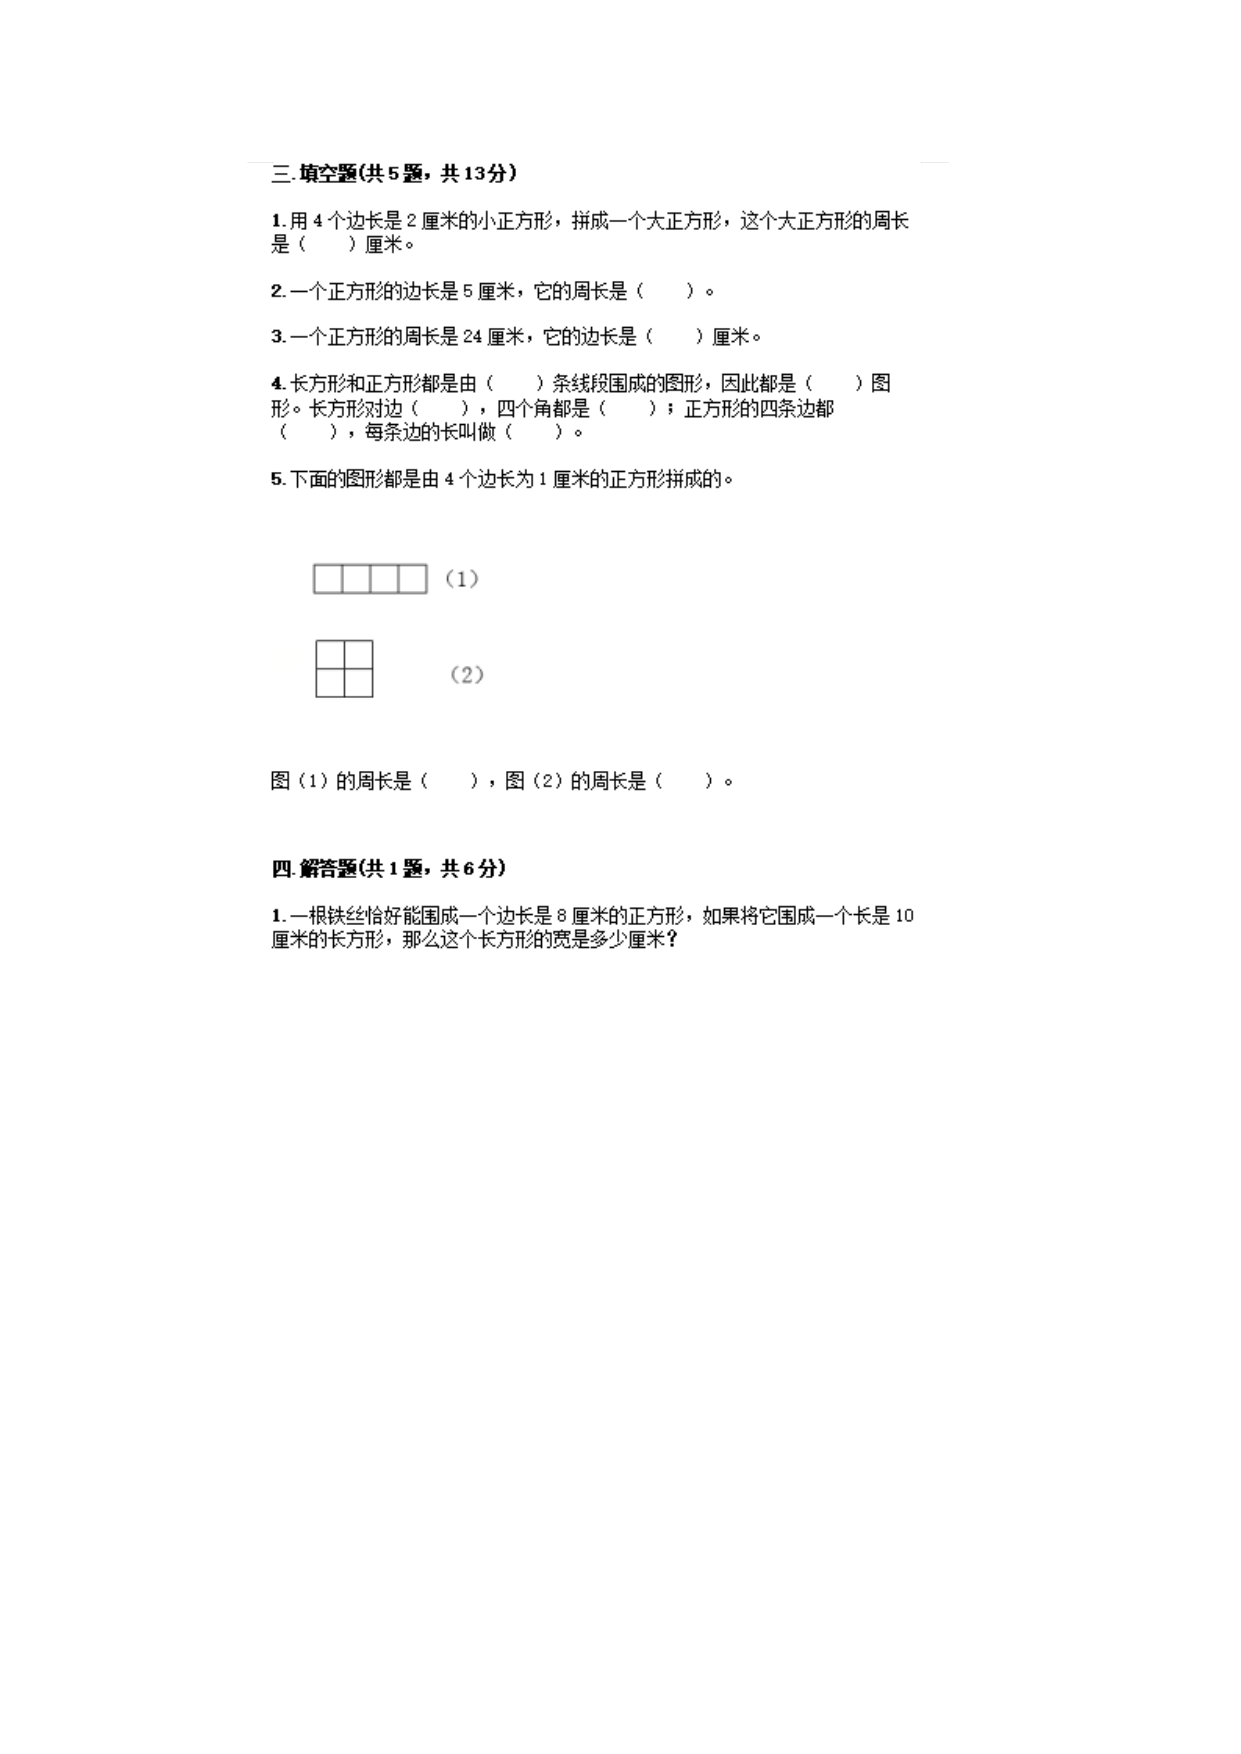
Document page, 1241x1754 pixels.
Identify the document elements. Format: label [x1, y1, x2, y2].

picture [247, 162, 993, 961]
